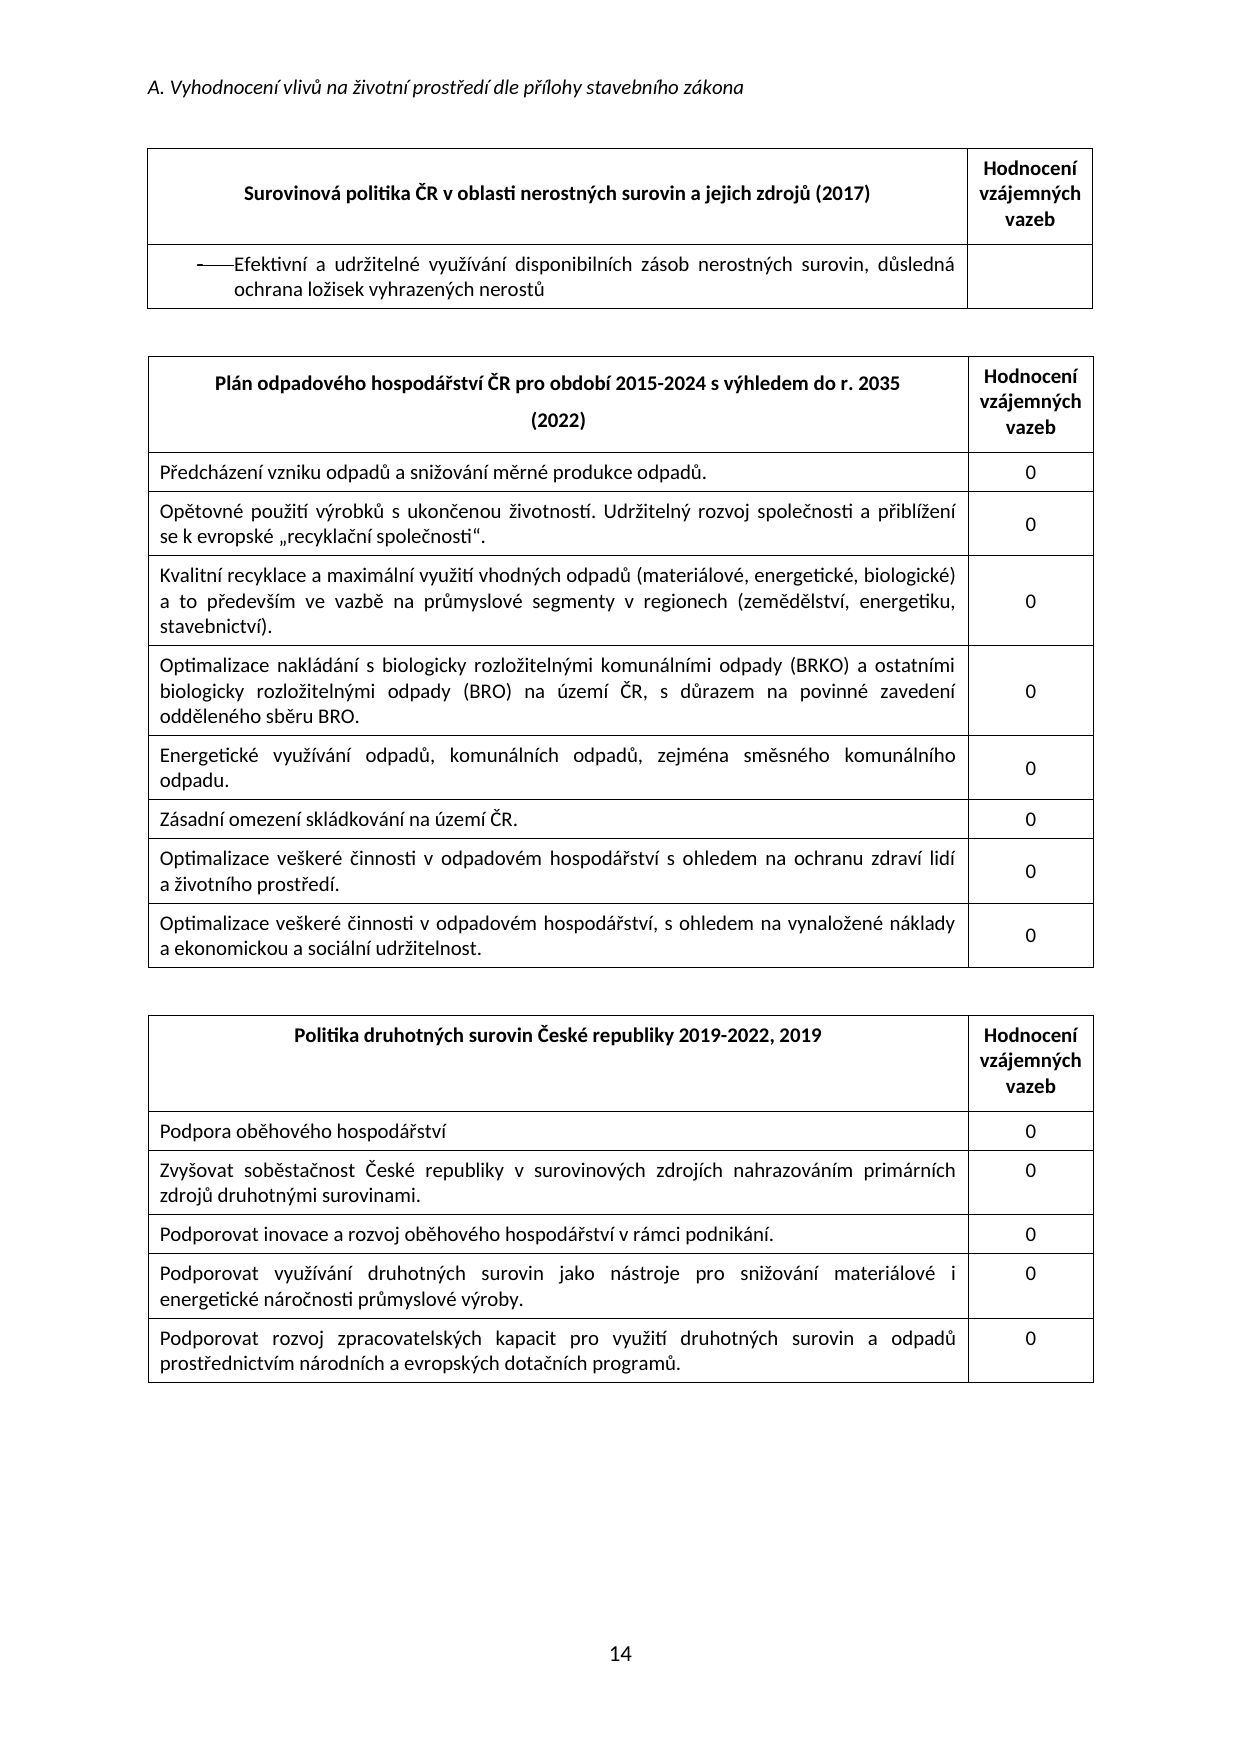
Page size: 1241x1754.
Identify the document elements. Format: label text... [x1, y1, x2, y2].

table_cell 0 [969, 736, 1093, 799]
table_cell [148, 245, 967, 308]
table_header Hodnocení vzájemných vazeb [968, 149, 1092, 244]
table_cell 0 [969, 646, 1093, 735]
table_cell 0 [969, 453, 1093, 491]
table_cell 0 [969, 492, 1093, 555]
table_header Politika druhotných surovin České republiky 2019-2022, 2019 [149, 1016, 968, 1111]
table_cell Energetické využívání odpadů, komunálních odpadů, zejména směsného komunálního odpadu. [149, 736, 968, 799]
table_cell Zvyšovat soběstačnost České republiky v surovinových zdrojích nahrazováním primárních zdrojů druhotnými surovinami. [149, 1151, 968, 1214]
table_cell 0 [969, 839, 1093, 903]
table_cell 0 [969, 556, 1093, 645]
table_cell Předcházení vzniku odpadů a snižování měrné produkce odpadů. [149, 453, 968, 491]
table_header Plán odpadového hospodářství ČR pro období 2015-2024 s výhledem do r. 2035 (2022) [149, 357, 968, 452]
table_cell Opětovné použití výrobků s ukončenou životností. Udržitelný rozvoj společnosti a přiblížení se k evropské „recyklační společnosti“. [149, 492, 968, 555]
table_cell Optimalizace nakládání s biologicky rozložitelnými komunálními odpady (BRKO) a ostatními biologicky rozložitelnými odpady (BRO) na území ČR, s důrazem na povinné zavedení odděleného sběru BRO. [149, 646, 968, 735]
table_cell Optimalizace veškeré činnosti v odpadovém hospodářství, s ohledem na vynaložené náklady a ekonomickou a sociální udržitelnost. [149, 904, 968, 967]
table_cell Kvalitní recyklace a maximální využití vhodných odpadů (materiálové, energetické, biologické) a to především ve vazbě na průmyslové segmenty v regionech (zemědělství, energetiku, stavebnictví). [149, 556, 968, 645]
table_header Hodnocení vzájemných vazeb [969, 1016, 1093, 1111]
table_cell Podporovat inovace a rozvoj oběhového hospodářství v rámci podnikání. [149, 1215, 968, 1253]
table_cell Podpora oběhového hospodářství [149, 1112, 968, 1150]
table_cell 0 [969, 1319, 1093, 1382]
table_cell Optimalizace veškeré činnosti v odpadovém hospodářství s ohledem na ochranu zdraví lidí a životního prostředí. [149, 839, 968, 903]
table_cell 0 [969, 1112, 1093, 1150]
table_header Hodnocení vzájemných vazeb [969, 357, 1093, 452]
table_header Surovinová politika ČR v oblasti nerostných surovin a jejich zdrojů (2017) [148, 149, 967, 244]
table_cell 0 [969, 1254, 1093, 1317]
table_cell 0 [969, 800, 1093, 838]
table_cell 0 [968, 245, 1092, 308]
table_cell 0 [969, 904, 1093, 967]
table_cell Zásadní omezení skládkování na území ČR. [149, 800, 968, 838]
table_cell 0 [969, 1151, 1093, 1214]
table_cell Podporovat rozvoj zpracovatelských kapacit pro využití druhotných surovin a odpadů prostřednictvím národních a evropských dotačních programů. [149, 1319, 968, 1382]
table_cell 0 [969, 1215, 1093, 1253]
table_cell Podporovat využívání druhotných surovin jako nástroje pro snižování materiálové i energetické náročnosti průmyslové výroby. [149, 1254, 968, 1317]
